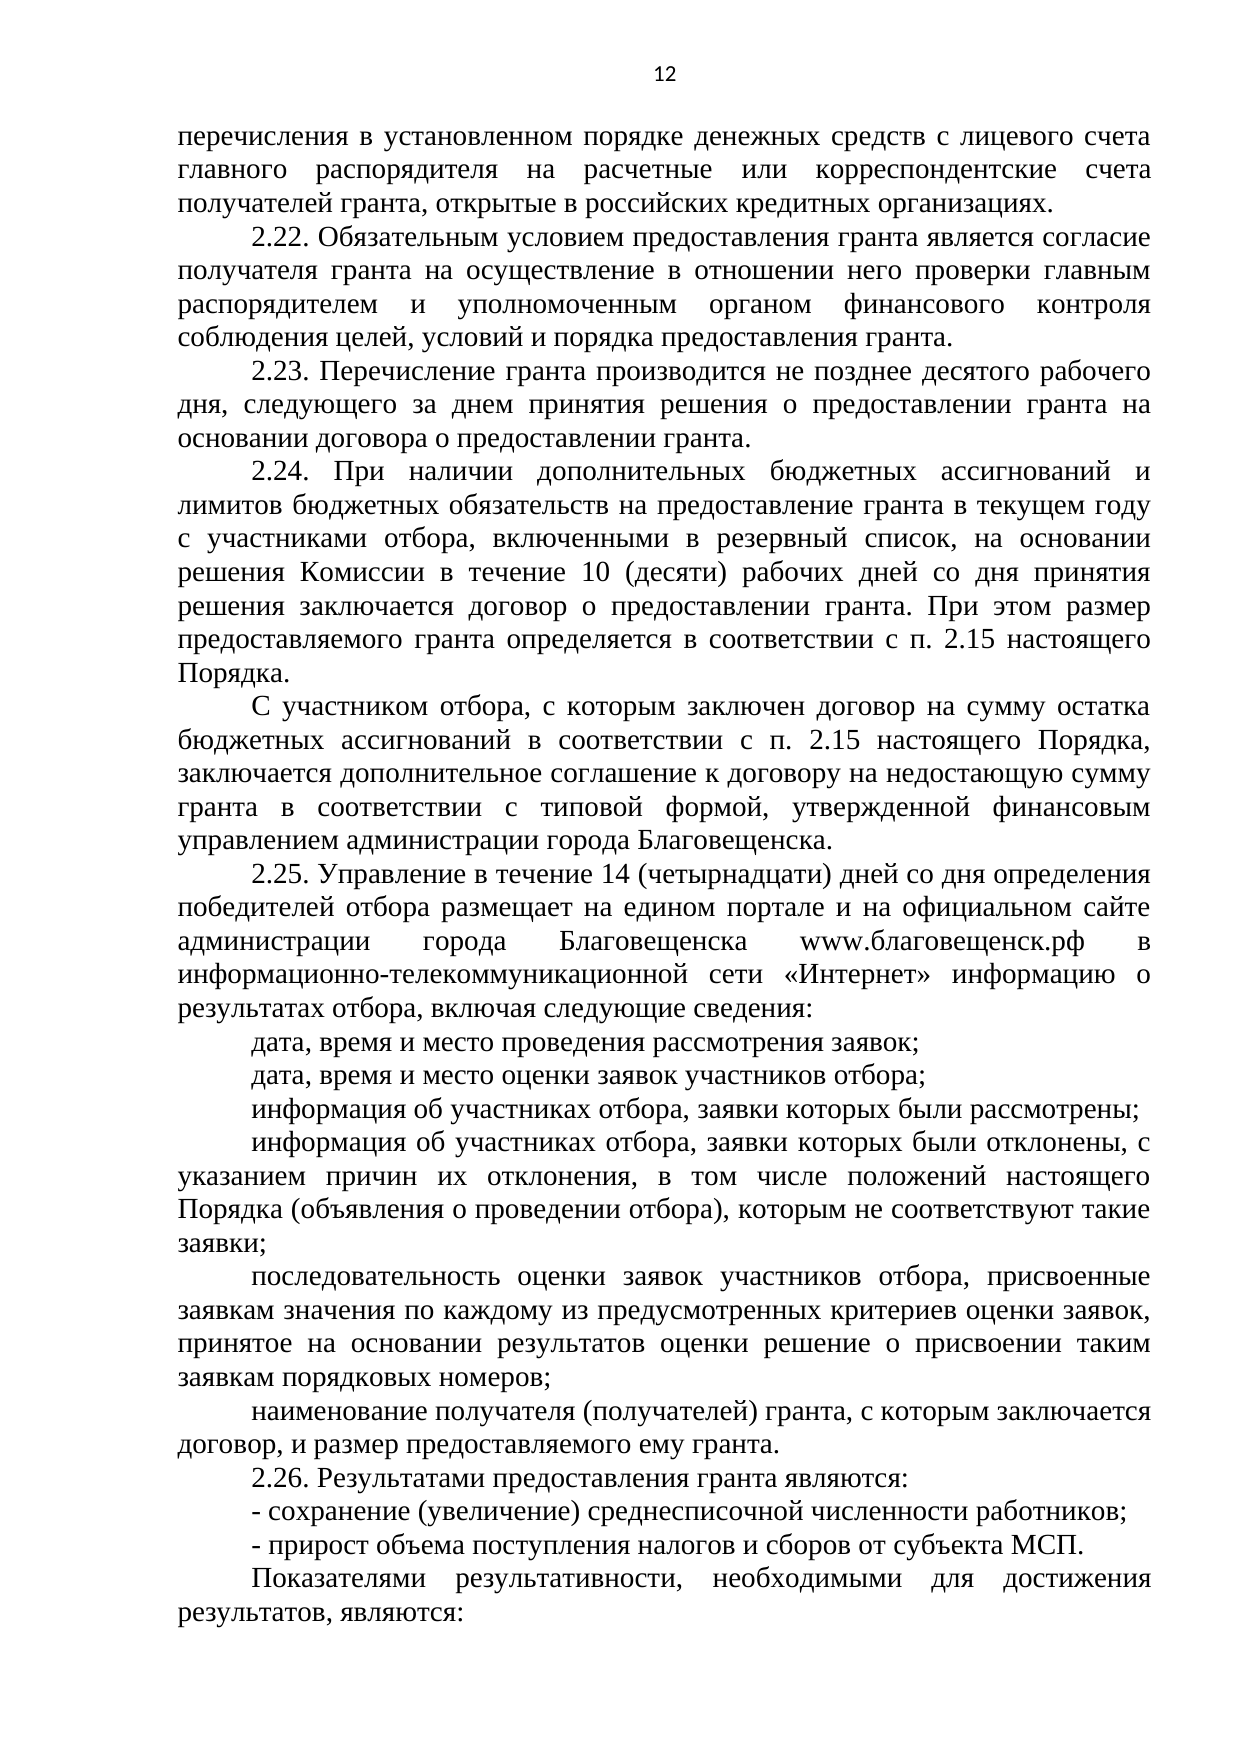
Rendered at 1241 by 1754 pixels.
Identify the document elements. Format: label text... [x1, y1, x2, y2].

text информация об участниках отбора, заявки которых были рассмотрены; [177, 1091, 1152, 1124]
text дата, время и место проведения рассмотрения заявок; [177, 1024, 1152, 1057]
text - прирост объема поступления налогов и сборов от субъекта МСП. [177, 1527, 1152, 1560]
text 2.22. Обязательным условием предоставления гранта является согласие получателя гранта на осуществление в отношении него проверки главным распорядителем и уполномоченным органом финансового контроля соблюдения целей, условий и порядка предоставления гранта. [177, 219, 1152, 353]
text 2.24. При наличии дополнительных бюджетных ассигнований и лимитов бюджетных обязательств на предоставление гранта в текущем году с участниками отбора, включенными в резервный список, на основании решения Комиссии в течение 10 (десяти) рабочих дней со дня принятия решения заключается договор о предоставлении гранта. При этом размер предоставляемого гранта определяется в соответствии с п. 2.15 настоящего Порядка. [177, 453, 1152, 688]
text 2.26. Результатами предоставления гранта являются: [177, 1460, 1152, 1493]
text Показателями результативности, необходимыми для достижения результатов, являются: [177, 1560, 1152, 1627]
text наименование получателя (получателей) гранта, с которым заключается договор, и размер предоставляемого ему гранта. [177, 1393, 1152, 1460]
text информация об участниках отбора, заявки которых были отклонены, с указанием причин их отклонения, в том числе положений настоящего Порядка (объявления о проведении отбора), которым не соответствуют такие заявки; [177, 1124, 1152, 1258]
text последовательность оценки заявок участников отбора, присвоенные заявкам значения по каждому из предусмотренных критериев оценки заявок, принятое на основании результатов оценки решение о присвоении таким заявкам порядковых номеров; [177, 1258, 1152, 1393]
text 2.23. Перечисление гранта производится не позднее десятого рабочего дня, следующего за днем принятия решения о предоставлении гранта на основании договора о предоставлении гранта. [177, 353, 1152, 453]
text С участником отбора, с которым заключен договор на сумму остатка бюджетных ассигнований в соответствии с п. 2.15 настоящего Порядка, заключается дополнительное соглашение к договору на недостающую сумму гранта в соответствии с типовой формой, утвержденной финансовым управлением администрации города Благовещенска. [177, 688, 1152, 856]
text 2.25. Управление в течение 14 (четырнадцати) дней со дня определения победителей отбора размещает на едином портале и на официальном сайте администрации города Благовещенска www.благовещенск.рф в информационно-телекоммуникационной сети «Интернет» информацию о результатах отбора, включая следующие сведения: [177, 856, 1152, 1024]
text дата, время и место оценки заявок участников отбора; [177, 1057, 1152, 1091]
text - сохранение (увеличение) среднесписочной численности работников; [177, 1493, 1152, 1527]
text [177, 118, 1152, 219]
